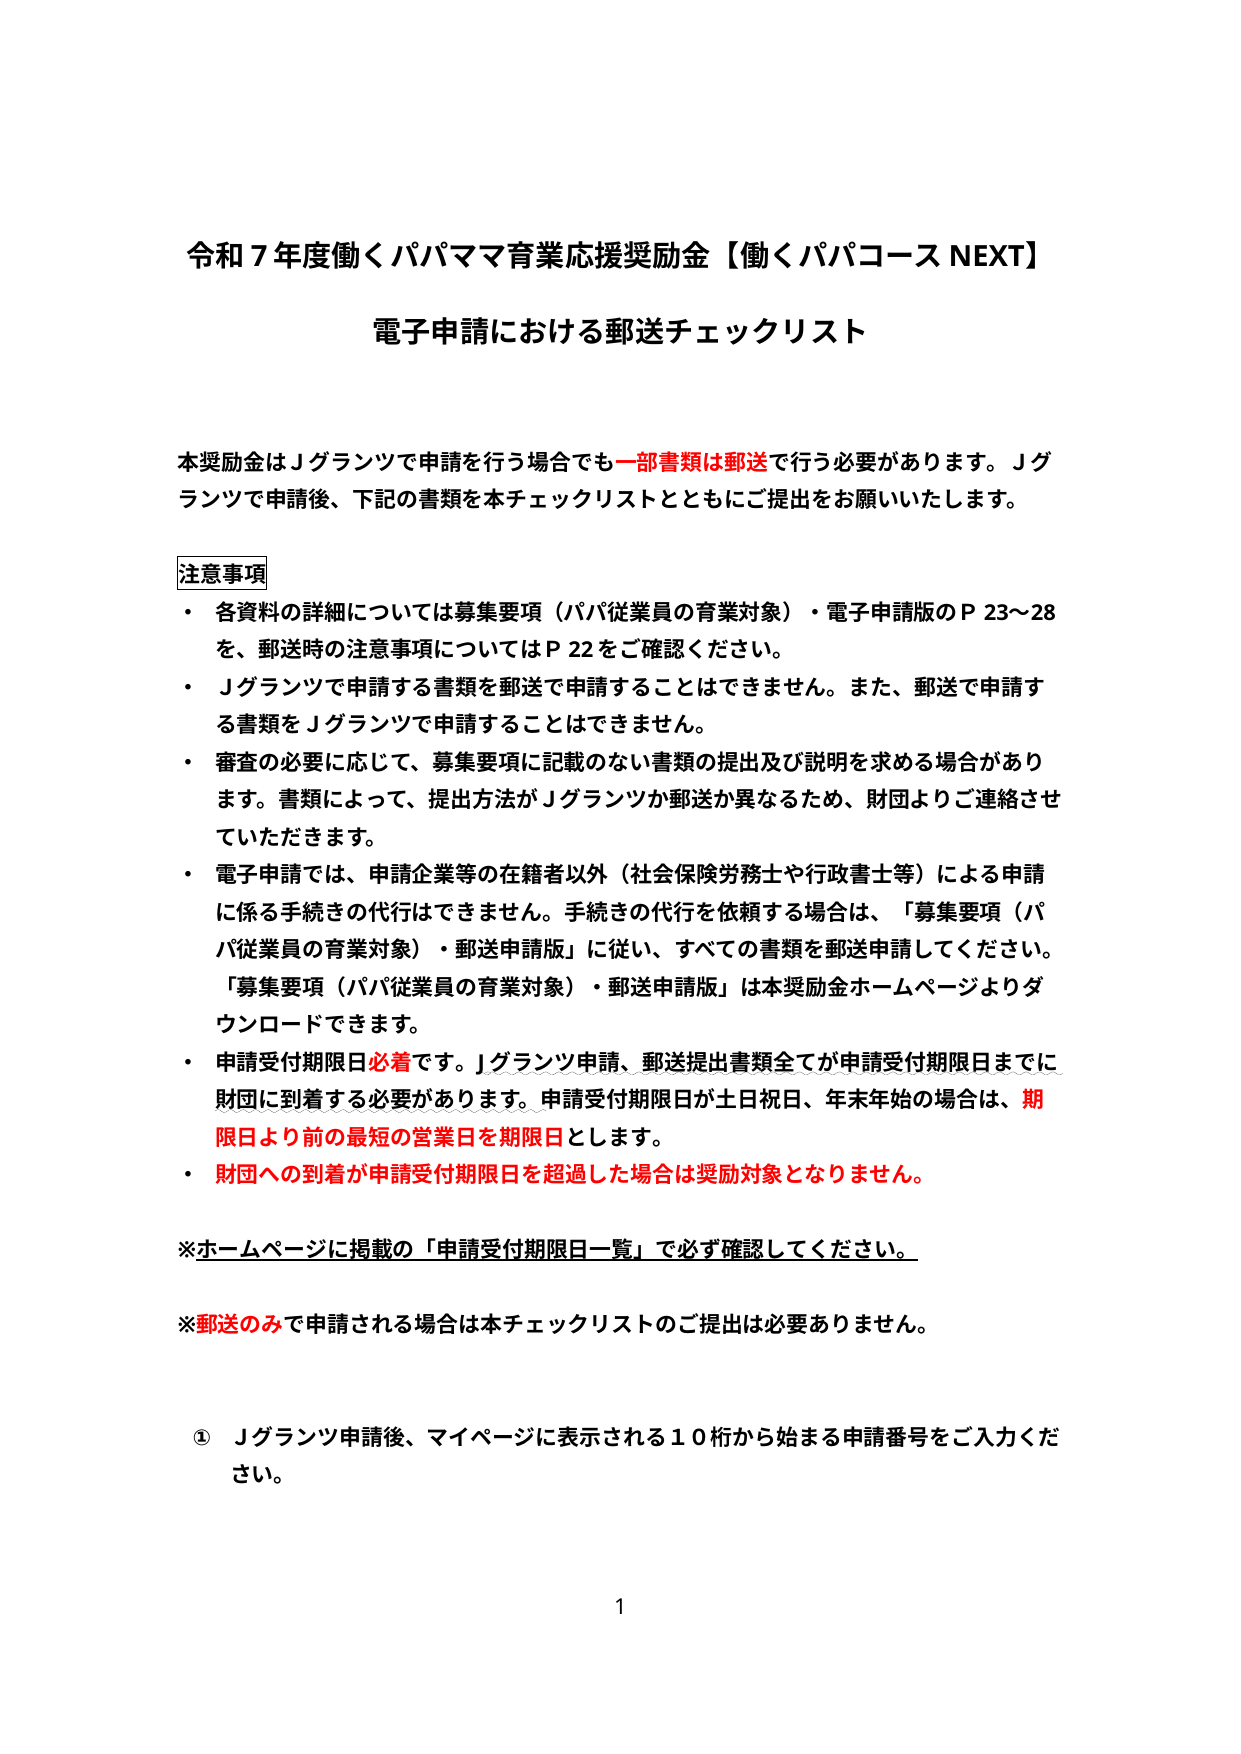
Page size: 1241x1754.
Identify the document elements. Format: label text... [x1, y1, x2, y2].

list Ｊグランツ申請後、マイページに表示される１０桁から始まる申請番号をご入力ください。 [192, 1417, 1063, 1492]
list 電子申請では、申請企業等の在籍者以外（社会保険労務士や行政書士等）による申請に係る手続きの代行はできません。手続きの代行を依頼する場合は、「募集要項（パパ従業員の育業対象）・郵送申請版」に従い、すべての書類を郵送申請してください。「募集要項（パパ従業員の育業対象）・郵送申請版」は本奨励金ホームページよりダウンロードできます。 [177, 854, 1063, 1042]
list 審査の必要に応じて、募集要項に記載のない書類の提出及び説明を求める場合があります。書類によって、提出方法がＪグランツか郵送か異なるため、財団よりご連絡させていただきます。 [177, 742, 1063, 854]
list 各資料の詳細については募集要項（パパ従業員の育業対象）・電子申請版のＰ23～28を、郵送時の注意事項についてはＰ22をご確認ください。 [177, 592, 1063, 667]
text 電子申請における郵送チェックリスト [177, 292, 1063, 367]
list 申請受付期限日必着です。Jグランツ申請、郵送提出書類全てが申請受付期限日までに財団に到着する必要があります。申請受付期限日が土日祝日、年末年始の場合は、期限日より前の最短の営業日を期限日とします。 [177, 1042, 1063, 1154]
list Ｊグランツで申請する書類を郵送で申請することはできません。また、郵送で申請する書類をＪグランツで申請することはできません。 [177, 667, 1063, 742]
list 財団への到着が申請受付期限日を超過した場合は奨励対象となりません。 [177, 1154, 1063, 1192]
text 本奨励金はＪグランツで申請を行う場合でも一部書類は郵送で行う必要があります。Ｊグランツで申請後、下記の書類を本チェックリストとともにご提出をお願いいたします。 [177, 442, 1063, 517]
text 注意事項 [177, 554, 1063, 592]
text ※郵送のみで申請される場合は本チェックリストのご提出は必要ありません。 [177, 1304, 1063, 1342]
text ※ホームページに掲載の「申請受付期限日一覧」で必ず確認してください。 [177, 1229, 1063, 1267]
text 令和7年度働くパパママ育業応援奨励金【働くパパコースNEXT】 [177, 217, 1063, 292]
